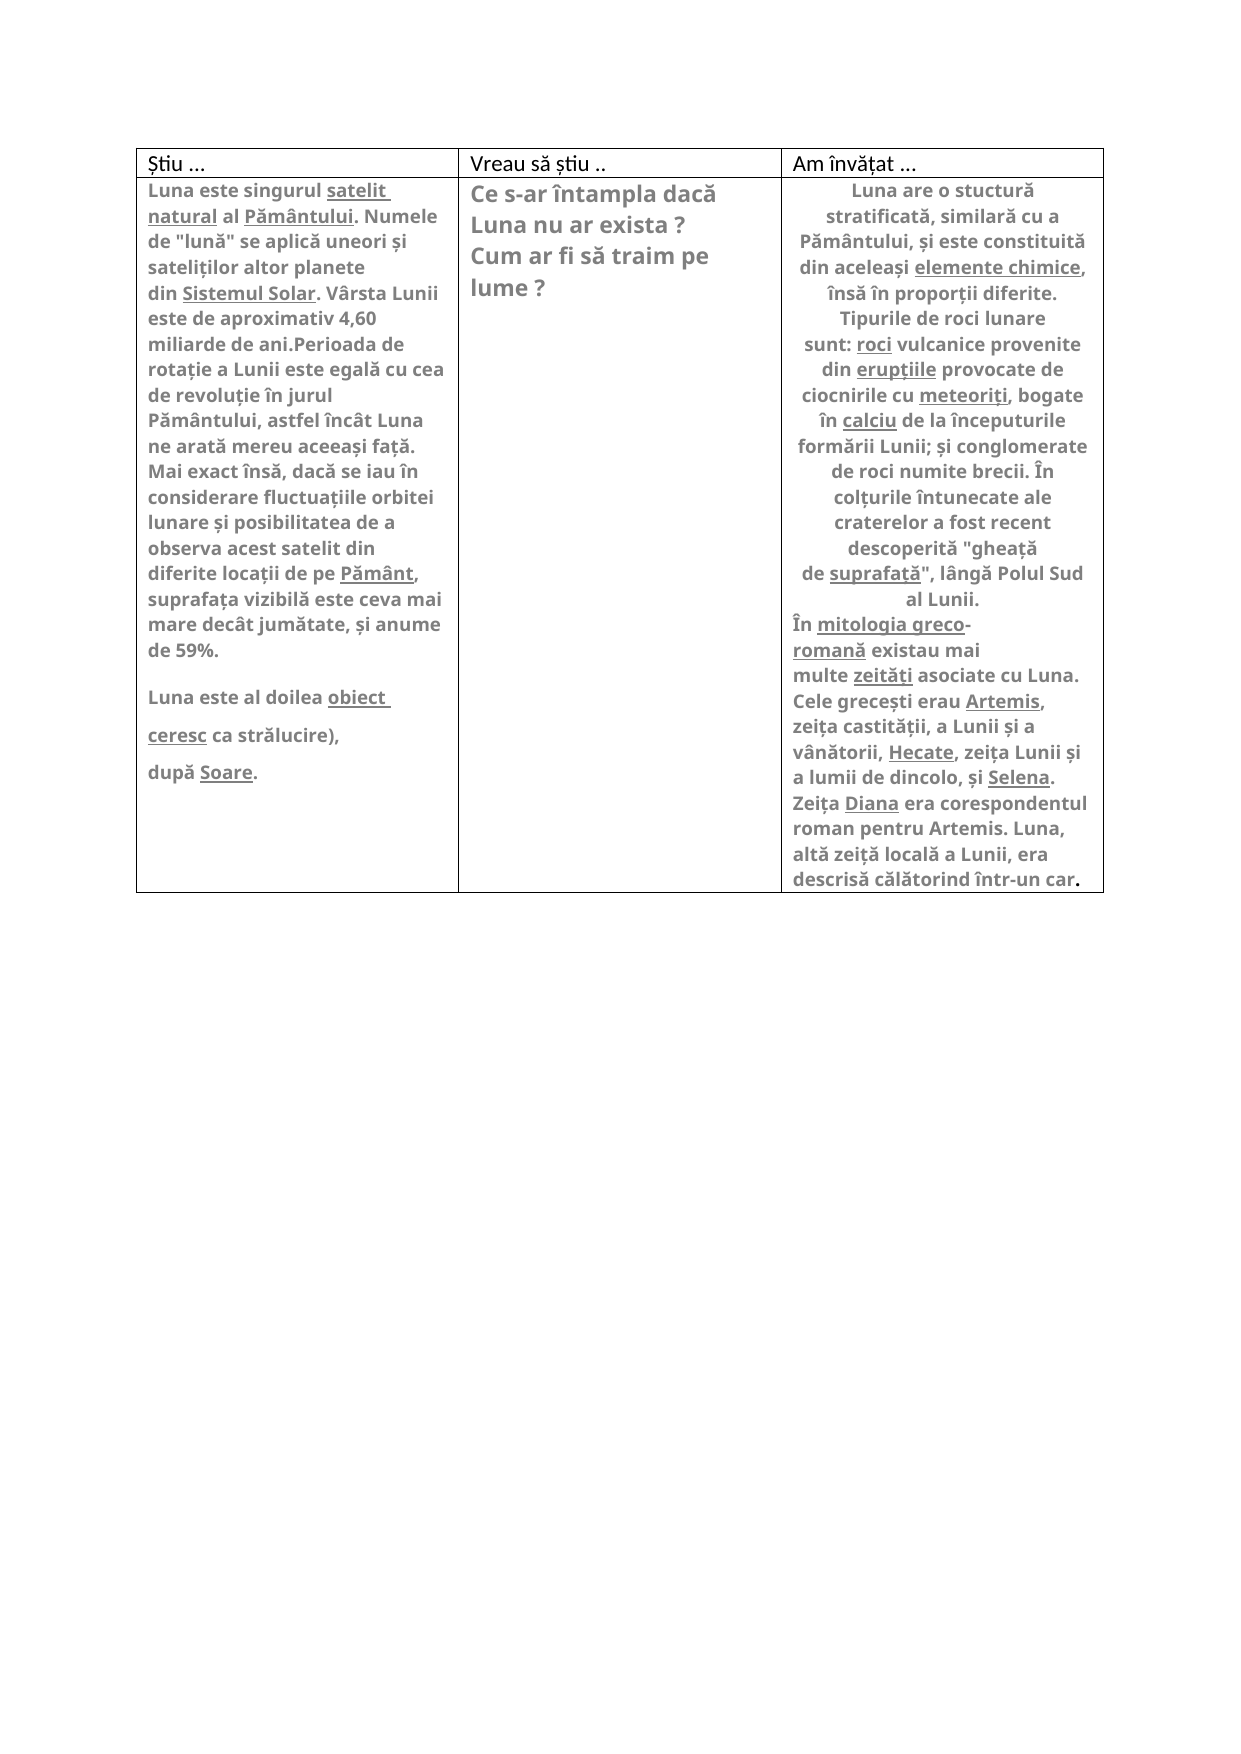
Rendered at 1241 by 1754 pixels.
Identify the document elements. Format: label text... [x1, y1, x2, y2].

table_cell Ce s-ar întampla dacă Luna nu ar exista ? Cum ar fi să traim pe lume ? [459, 178, 781, 892]
table_header Am învăţat ... [782, 149, 1103, 177]
table_cell Luna are o stuctură stratificată, similară cu a Pământului, și este constituită din aceleași elemente chimice, însă în proporții diferite. Tipurile de roci lunare sunt: roci vulcanice provenite din erupțiile provocate de ciocnirile cu meteoriți, bogate în calciu de la începuturile formării Lunii; și conglomerate de roci numite brecii. În colțurile întunecate ale craterelor a fost recent descoperită "gheață de suprafață", lângă Polul Sud al Lunii. În mitologia greco-romană existau mai multe zeități asociate cu Luna. Cele grecești erau Artemis, zeița castității, a Lunii și a vânătorii, Hecate, zeița Lunii și a lumii de dincolo, și Selena. Zeița Diana era corespondentul roman pentru Artemis. Luna, altă zeiță locală a Lunii, era descrisă călătorind într-un car. [782, 178, 1103, 892]
table_cell Luna este singurul satelit natural al Pământului. Numele de "lună" se aplică uneori și sateliților altor planete din Sistemul Solar. Vârsta Lunii este de aproximativ 4,60 miliarde de ani.Perioada de rotație a Lunii este egală cu cea de revoluție în jurul Pământului, astfel încât Luna ne arată mereu aceeași față. Mai exact însă, dacă se iau în considerare fluctuațiile orbitei lunare și posibilitatea de a observa acest satelit din diferite locații de pe Pământ, suprafața vizibilă este ceva mai mare decât jumătate, și anume de 59%. Luna este al doilea obiect ceresc ca strălucire), după Soare. [137, 178, 458, 892]
table_header Ştiu ... [137, 149, 458, 177]
table_header Vreau să ştiu .. [459, 149, 781, 177]
